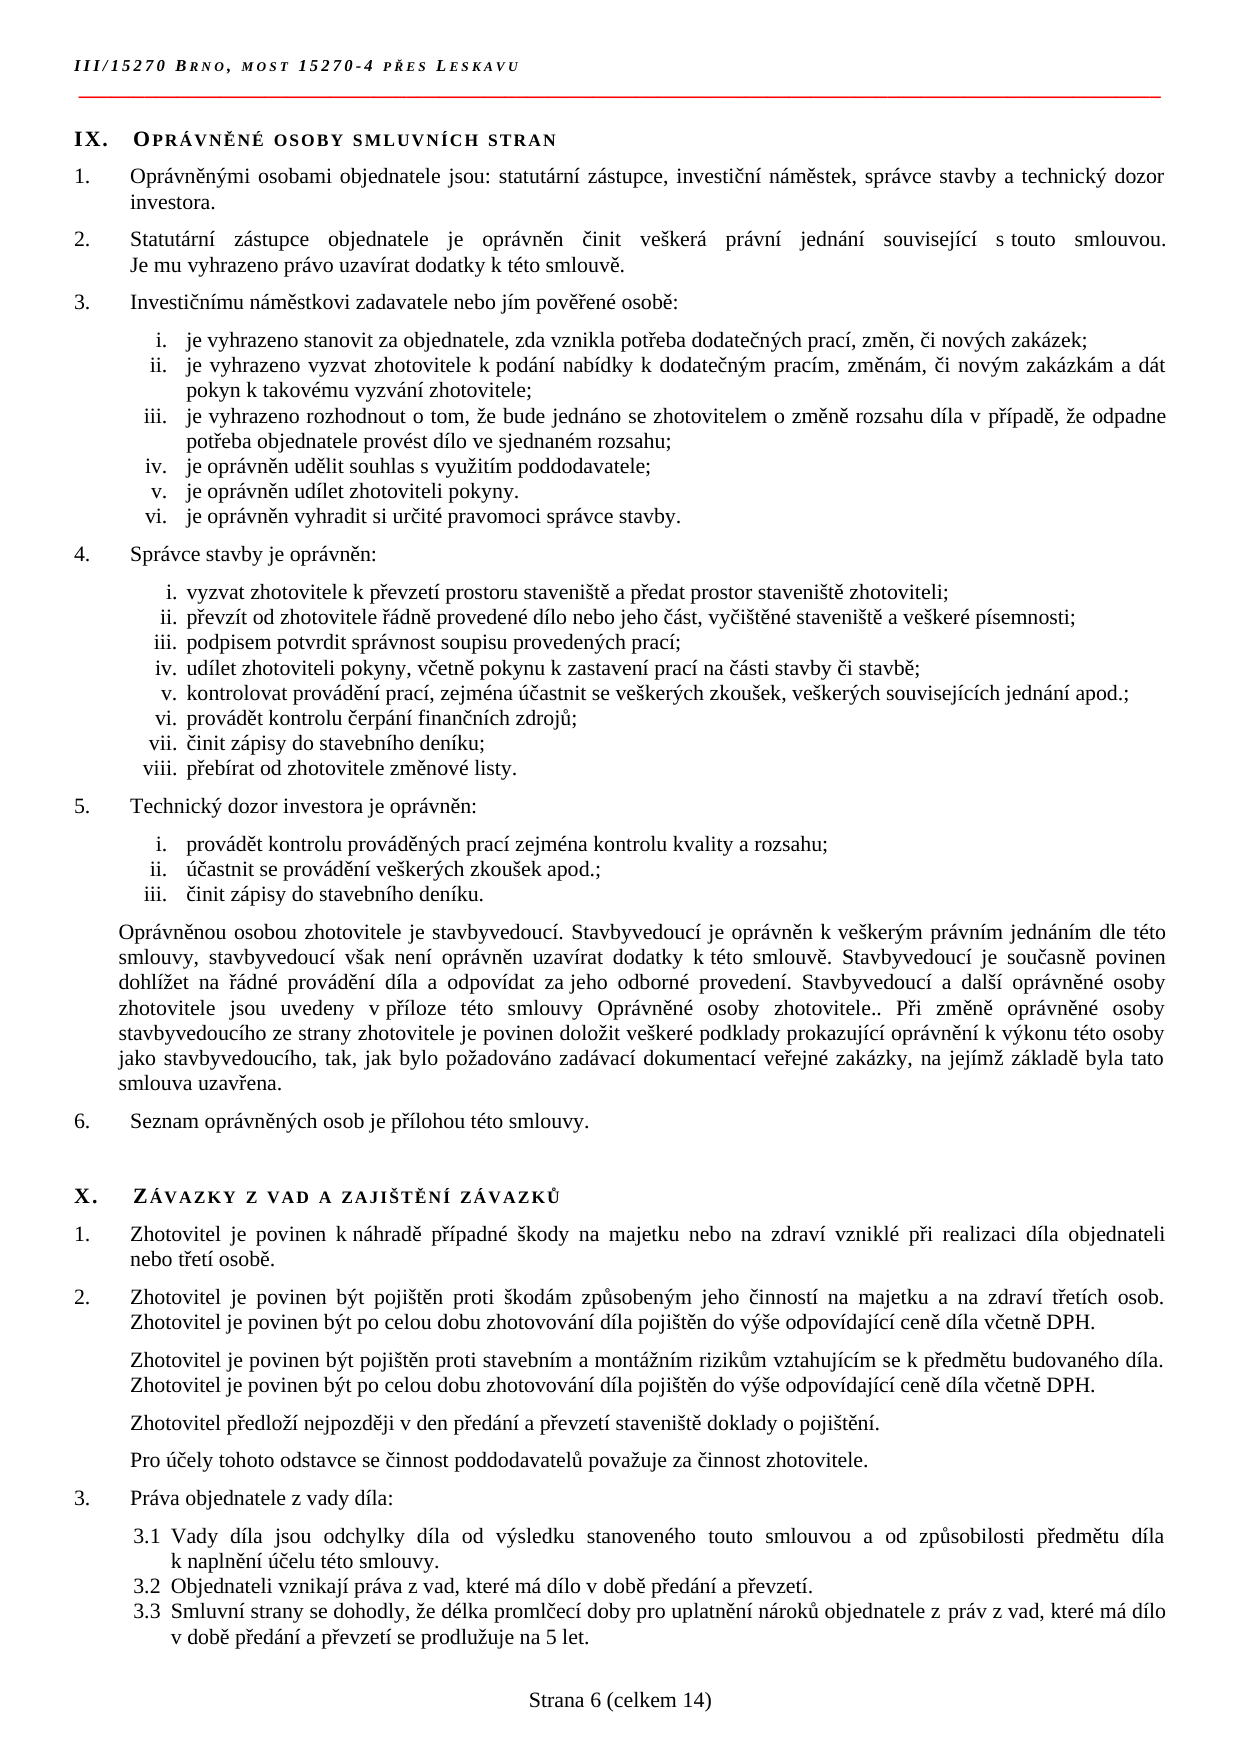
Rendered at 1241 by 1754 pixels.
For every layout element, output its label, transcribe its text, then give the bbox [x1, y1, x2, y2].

list je oprávněn vyhradit si určité pravomoci správce stavby. [167, 503, 1166, 529]
list Technický dozor investora je oprávněn: [74, 793, 1166, 818]
list provádět kontrolu čerpání finančních zdrojů; [177, 705, 1166, 730]
list je oprávněn udílet zhotoviteli pokyny. [167, 478, 1166, 503]
list převzít od zhotovitele řádně provedené dílo nebo jeho část, vyčištěné staveniště a veškeré písemnosti; [177, 604, 1166, 629]
list je vyhrazeno stanovit za objednatele, zda vznikla potřeba dodatečných prací, změn, či nových zakázek; [167, 327, 1166, 352]
text Zhotovitel předloží nejpozději v den předání a převzetí staveniště doklady o pojištění. [130, 1410, 1166, 1435]
list je vyhrazeno rozhodnout o tom, že bude jednáno se zhotovitelem o změně rozsahu díla v případě, že odpadne potřeba objednatele provést dílo ve sjednaném rozsahu; [167, 403, 1166, 453]
list činit zápisy do stavebního deníku. [167, 881, 1166, 906]
list vyzvat zhotovitele k převzetí prostoru staveniště a předat prostor staveniště zhotoviteli; [177, 579, 1166, 604]
list Smluvní strany se dohodly, že délka promlčecí doby pro uplatnění nároků objednatele z práv z vad, které má dílo v době předání a převzetí se prodlužuje na 5 let. [133, 1598, 1166, 1649]
list Seznam oprávněných osob je přílohou této smlouvy. [74, 1108, 1166, 1133]
list Oprávněnými osobami objednatele jsou: statutární zástupce, investiční náměstek, správce stavby a technický dozor investora. [74, 163, 1166, 214]
list účastnit se provádění veškerých zkoušek apod.; [167, 856, 1166, 881]
list Správce stavby je oprávněn: [74, 541, 1166, 566]
text Pro účely tohoto odstavce se činnost poddodavatelů považuje za činnost zhotovitele. [130, 1447, 1166, 1473]
list Zhotovitel je povinen být pojištěn proti škodám způsobeným jeho činností na majetku a na zdraví třetích osob. Zhotovitel je povinen být po celou dobu zhotovování díla pojištěn do výše odpovídající ceně díla včetně DPH. [74, 1284, 1166, 1334]
list podpisem potvrdit správnost soupisu provedených prací; [177, 629, 1166, 654]
list udílet zhotoviteli pokyny, včetně pokynu k zastavení prací na části stavby či stavbě; [177, 654, 1166, 680]
list Závazky z vad a zajištění závazků [74, 1183, 1166, 1208]
text Zhotovitel je povinen být pojištěn proti stavebním a montážním rizikům vztahujícím se k předmětu budovaného díla. Zhotovitel je povinen být po celou dobu zhotovování díla pojištěn do výše odpovídající ceně díla včetně DPH. [130, 1347, 1166, 1397]
list je oprávněn udělit souhlas s využitím poddodavatele; [167, 453, 1166, 478]
list Objednateli vznikají práva z vad, které má dílo v době předání a převzetí. [133, 1573, 1166, 1598]
list Vady díla jsou odchylky díla od výsledku stanoveného touto smlouvou a od způsobilosti předmětu díla k naplnění účelu této smlouvy. [133, 1523, 1166, 1573]
list přebírat od zhotovitele změnové listy. [177, 755, 1166, 781]
list Investičnímu náměstkovi zadavatele nebo jím pověřené osobě: [74, 289, 1166, 314]
text Oprávněnou osobou zhotovitele je stavbyvedoucí. Stavbyvedoucí je oprávněn k veškerým právním jednáním dle této smlouvy, stavbyvedoucí však není oprávněn uzavírat dodatky k této smlouvě. Stavbyvedoucí je současně povinen dohlížet na řádné provádění díla a odpovídat za jeho odborné provedení. Stavbyvedoucí a další oprávněné osoby zhotovitele jsou uvedeny v příloze této smlouvy Oprávněné osoby zhotovitele.. Při změně oprávněné osoby stavbyvedoucího ze strany zhotovitele je povinen doložit veškeré podklady prokazující oprávnění k výkonu této osoby jako stavbyvedoucího, tak, jak bylo požadováno zadávací dokumentací veřejné zakázky, na jejímž základě byla tato smlouva uzavřena. [118, 919, 1166, 1095]
list provádět kontrolu prováděných prací zejména kontrolu kvality a rozsahu; [167, 831, 1166, 856]
list Zhotovitel je povinen k náhradě případné škody na majetku nebo na zdraví vzniklé při realizaci díla objednateli nebo třetí osobě. [74, 1221, 1166, 1271]
list kontrolovat provádění prací, zejména účastnit se veškerých zkoušek, veškerých souvisejících jednání apod.; [177, 680, 1166, 705]
list je vyhrazeno vyzvat zhotovitele k podání nabídky k dodatečným pracím, změnám, či novým zakázkám a dát pokyn k takovému vyzvání zhotovitele; [167, 352, 1166, 403]
list činit zápisy do stavebního deníku; [177, 730, 1166, 755]
list Oprávněné osoby smluvních stran [74, 126, 1166, 151]
list Statutární zástupce objednatele je oprávněn činit veškerá právní jednání související s touto smlouvou. Je mu vyhrazeno právo uzavírat dodatky k této smlouvě. [74, 226, 1166, 277]
list Práva objednatele z vady díla: [74, 1485, 1166, 1510]
